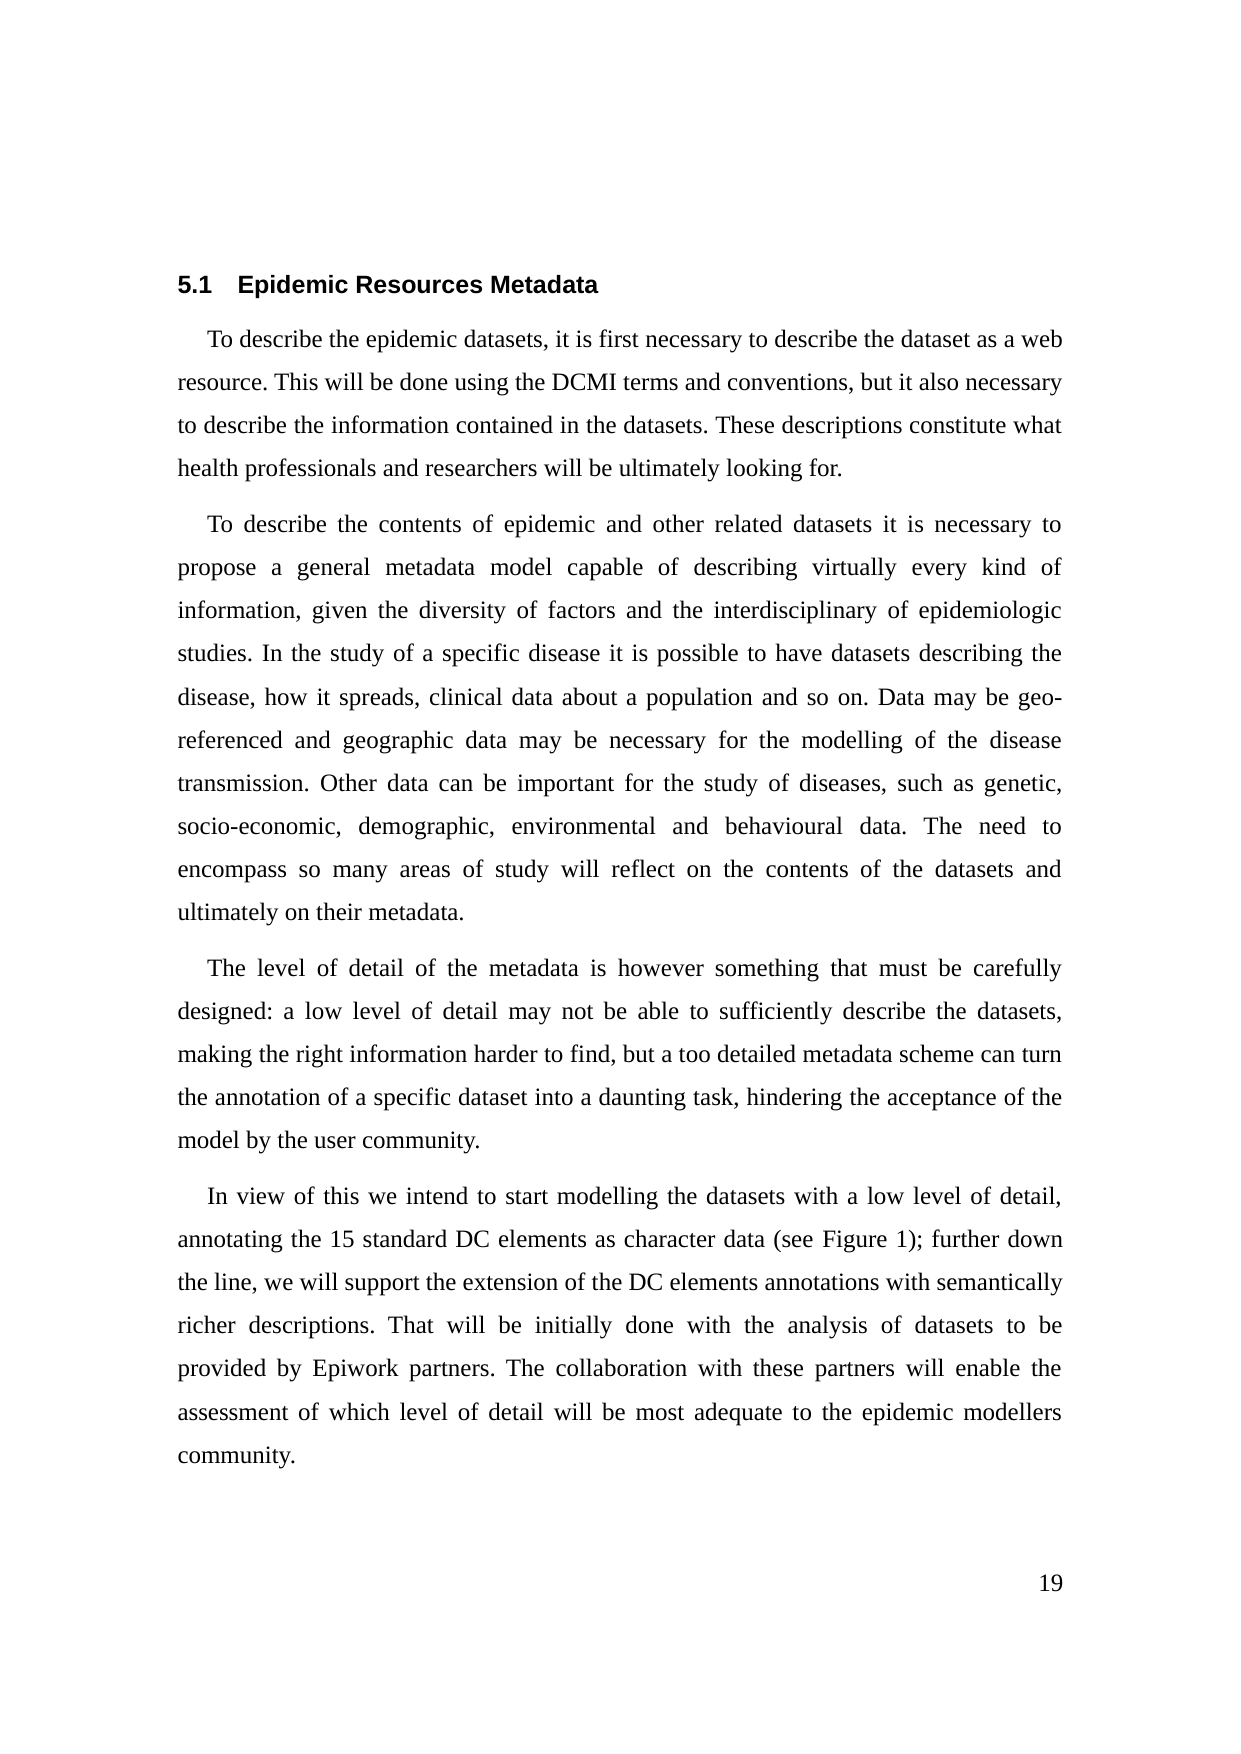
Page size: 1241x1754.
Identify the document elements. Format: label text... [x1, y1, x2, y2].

subtitle Epidemic Resources Metadata [177, 270, 1063, 299]
text To describe the epidemic datasets, it is first necessary to describe the dataset as a web resource. This will be done using the DCMI terms and conventions, but it also necessary to describe the information contained in the datasets. These descriptions constitute what health professionals and researchers will be ultimately looking for. [177, 324, 1063, 482]
text The level of detail of the metadata is however something that must be carefully designed: a low level of detail may not be able to sufficiently describe the datasets, making the right information harder to find, but a too detailed metadata scheme can turn the annotation of a specific dataset into a daunting task, hindering the acceptance of the model by the user community. [177, 953, 1063, 1154]
text In view of this we intend to start modelling the datasets with a low level of detail, annotating the 15 standard DC elements as character data (see ); further down the line, we will support the extension of the DC elements annotations with semantically richer descriptions. That will be initially done with the analysis of datasets to be provided by Epiwork partners. The collaboration with these partners will enable the assessment of which level of detail will be most adequate to the epidemic modellers community. [177, 1181, 1063, 1468]
text To describe the contents of epidemic and other related datasets it is necessary to propose a general metadata model capable of describing virtually every kind of information, given the diversity of factors and the interdisciplinary of epidemiologic studies. In the study of a specific disease it is possible to have datasets describing the disease, how it spreads, clinical data about a population and so on. Data may be geo-referenced and geographic data may be necessary for the modelling of the disease transmission. Other data can be important for the study of diseases, such as genetic, socio-economic, demographic, environmental and behavioural data. The need to encompass so many areas of study will reflect on the contents of the datasets and ultimately on their metadata. [177, 509, 1063, 926]
